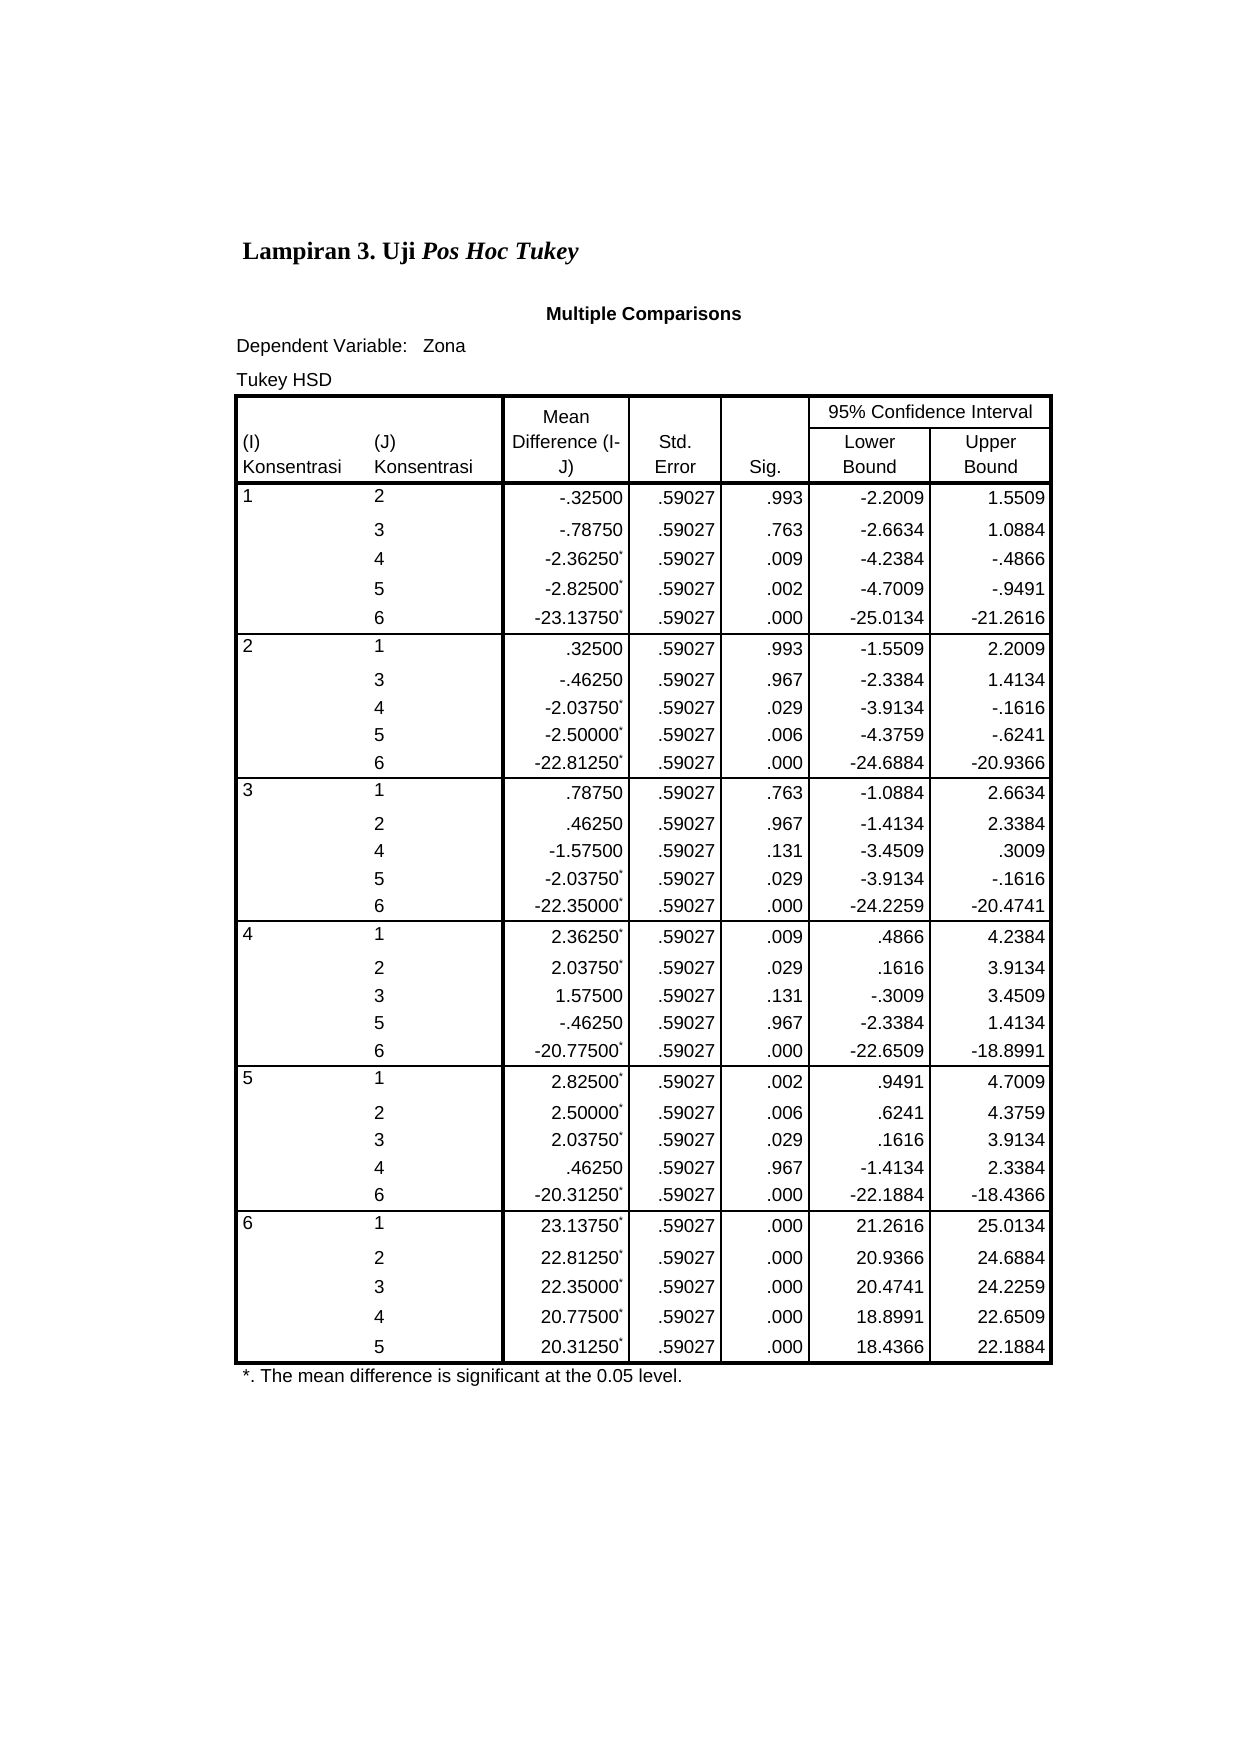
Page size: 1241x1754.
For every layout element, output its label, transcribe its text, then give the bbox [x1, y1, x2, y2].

table_cell 1 [368, 779, 501, 810]
table_cell 4.2384 [931, 922, 1049, 955]
table_cell 5 [368, 573, 501, 603]
table_cell 2.2009 [931, 635, 1049, 667]
table_cell -2.3384 [810, 667, 929, 695]
table_cell 3 [238, 779, 368, 920]
table_cell -1.57500 [505, 838, 628, 865]
table_cell 3.9134 [931, 1127, 1049, 1154]
table_cell *. The mean difference is significant at the 0.05 level. [236, 1365, 1051, 1394]
table_cell .46250 [505, 1155, 628, 1182]
table_cell 2.03750* [505, 955, 628, 982]
table_cell 3 [368, 514, 501, 544]
table_cell 3 [368, 1272, 501, 1302]
table_cell .000 [722, 1272, 808, 1302]
table_cell -20.9366 [931, 750, 1049, 777]
table_cell 1 [368, 1067, 501, 1099]
table_cell 2 [368, 955, 501, 982]
table_cell 1.5509 [931, 485, 1049, 514]
table_cell .006 [722, 722, 808, 750]
table_cell 20.31250* [505, 1331, 628, 1361]
table_cell .59027 [630, 1155, 720, 1182]
table_cell .967 [722, 1010, 808, 1037]
table_cell .78750 [505, 779, 628, 810]
table_cell 4 [238, 922, 368, 1065]
table_cell .000 [722, 603, 808, 632]
table_cell Upper Bound [931, 429, 1049, 481]
table_cell 25.0134 [931, 1212, 1049, 1243]
table_cell .9491 [810, 1067, 929, 1099]
table_cell -.46250 [505, 667, 628, 695]
table_cell .59027 [630, 544, 720, 573]
table_cell .59027 [630, 667, 720, 695]
table_cell .59027 [630, 695, 720, 722]
table_cell 4 [368, 1302, 501, 1331]
table_cell .59027 [630, 1038, 720, 1065]
table_cell 1.0884 [931, 514, 1049, 544]
table_cell .4866 [810, 922, 929, 955]
table_cell .967 [722, 1155, 808, 1182]
table_cell Sig. [722, 398, 808, 481]
table_cell -2.36250* [505, 544, 628, 573]
table_cell -1.0884 [810, 779, 929, 810]
table_cell .32500 [505, 635, 628, 667]
table_cell -25.0134 [810, 603, 929, 632]
table_cell 5 [368, 865, 501, 893]
table_cell 4.3759 [931, 1100, 1049, 1127]
table_cell Dependent Variable: Zona [236, 328, 1051, 361]
table_cell -20.4741 [931, 893, 1049, 920]
table_cell .967 [722, 667, 808, 695]
table_cell .59027 [630, 1331, 720, 1361]
table_cell .1616 [810, 1127, 929, 1154]
table_cell .59027 [630, 1212, 720, 1243]
table_cell .59027 [630, 750, 720, 777]
table_cell 95% Confidence Interval [810, 398, 1049, 427]
table_cell .59027 [630, 1243, 720, 1272]
table_cell -22.81250* [505, 750, 628, 777]
table_cell -2.03750* [505, 865, 628, 893]
table_cell 5 [368, 1331, 501, 1361]
table_cell Mean Difference (I-J) [505, 398, 628, 481]
table_cell .59027 [630, 983, 720, 1010]
table_cell .59027 [630, 1010, 720, 1037]
table_cell -2.50000* [505, 722, 628, 750]
table_header Lampiran 3. Uji Pos Hoc Tukey Multiple Comparisons [236, 236, 1051, 328]
table_cell 22.1884 [931, 1331, 1049, 1361]
table_cell -.32500 [505, 485, 628, 514]
table_cell .59027 [630, 1127, 720, 1154]
table_cell 6 [368, 603, 501, 632]
table_cell .59027 [630, 485, 720, 514]
table_cell -22.1884 [810, 1182, 929, 1209]
table_cell 2.3384 [931, 1155, 1049, 1182]
table_cell .763 [722, 779, 808, 810]
table_cell -2.03750* [505, 695, 628, 722]
table_cell .59027 [630, 635, 720, 667]
table_cell .59027 [630, 810, 720, 838]
table_cell 20.77500* [505, 1302, 628, 1331]
table_cell -22.6509 [810, 1038, 929, 1065]
table_cell .59027 [630, 1100, 720, 1127]
table_cell 2.6634 [931, 779, 1049, 810]
table_cell -3.9134 [810, 695, 929, 722]
table_cell -24.2259 [810, 893, 929, 920]
table_cell 22.6509 [931, 1302, 1049, 1331]
table_cell -20.77500* [505, 1038, 628, 1065]
table_cell -4.2384 [810, 544, 929, 573]
table_cell -.3009 [810, 983, 929, 1010]
table_cell .029 [722, 865, 808, 893]
table_cell .029 [722, 1127, 808, 1154]
table_cell -2.2009 [810, 485, 929, 514]
table_cell -1.5509 [810, 635, 929, 667]
table_cell 6 [368, 750, 501, 777]
table_cell .029 [722, 955, 808, 982]
table_cell .131 [722, 983, 808, 1010]
table_cell -23.13750* [505, 603, 628, 632]
table_cell Std. Error [630, 398, 720, 481]
table_cell -24.6884 [810, 750, 929, 777]
table_cell .6241 [810, 1100, 929, 1127]
table_cell 2.50000* [505, 1100, 628, 1127]
table_cell -1.4134 [810, 810, 929, 838]
table_cell 4 [368, 838, 501, 865]
table_cell .967 [722, 810, 808, 838]
table_cell -2.6634 [810, 514, 929, 544]
table_cell .993 [722, 635, 808, 667]
table_cell 1 [368, 1212, 501, 1243]
table_cell .59027 [630, 1067, 720, 1099]
table_cell 2 [368, 485, 501, 514]
table_cell Lower Bound [810, 429, 929, 481]
table_cell -3.9134 [810, 865, 929, 893]
table_cell .3009 [931, 838, 1049, 865]
table_cell .000 [722, 750, 808, 777]
table_cell (J) Konsentrasi [368, 398, 501, 481]
table_cell 18.8991 [810, 1302, 929, 1331]
table_cell 2.36250* [505, 922, 628, 955]
table_cell 2 [368, 1100, 501, 1127]
table_cell 3.9134 [931, 955, 1049, 982]
table_cell .009 [722, 922, 808, 955]
table_cell .029 [722, 695, 808, 722]
table_cell 20.9366 [810, 1243, 929, 1272]
table_cell 5 [368, 722, 501, 750]
table_cell 5 [238, 1067, 368, 1209]
table_cell 2.03750* [505, 1127, 628, 1154]
table_cell 18.4366 [810, 1331, 929, 1361]
table_cell .1616 [810, 955, 929, 982]
table_cell 1.4134 [931, 667, 1049, 695]
table_cell 20.4741 [810, 1272, 929, 1302]
table_cell 1 [368, 922, 501, 955]
table_cell 22.35000* [505, 1272, 628, 1302]
table_cell 3 [368, 983, 501, 1010]
table_cell 23.13750* [505, 1212, 628, 1243]
table_cell .59027 [630, 838, 720, 865]
table_cell 2 [368, 1243, 501, 1272]
table_cell .131 [722, 838, 808, 865]
table_cell 1 [368, 635, 501, 667]
table_cell .59027 [630, 1302, 720, 1331]
table_cell -3.4509 [810, 838, 929, 865]
table_cell 2 [238, 635, 368, 777]
table_cell 4 [368, 695, 501, 722]
table_cell .000 [722, 1212, 808, 1243]
table_cell .59027 [630, 893, 720, 920]
table_cell .009 [722, 544, 808, 573]
table_cell .59027 [630, 722, 720, 750]
table_cell -22.35000* [505, 893, 628, 920]
table_cell 2.3384 [931, 810, 1049, 838]
table_cell 6 [368, 1038, 501, 1065]
table_cell .000 [722, 1302, 808, 1331]
table_cell (I) Konsentrasi [238, 398, 368, 481]
table_cell -4.7009 [810, 573, 929, 603]
table_cell .59027 [630, 603, 720, 632]
table_cell .006 [722, 1100, 808, 1127]
table_cell .59027 [630, 573, 720, 603]
table_cell 24.6884 [931, 1243, 1049, 1272]
table_cell -.9491 [931, 573, 1049, 603]
table_cell 4.7009 [931, 1067, 1049, 1099]
table_cell -2.82500* [505, 573, 628, 603]
table_cell .000 [722, 1038, 808, 1065]
table_cell .763 [722, 514, 808, 544]
table_cell -.1616 [931, 865, 1049, 893]
table_cell .59027 [630, 922, 720, 955]
table_cell -18.8991 [931, 1038, 1049, 1065]
table_cell .993 [722, 485, 808, 514]
table_cell 24.2259 [931, 1272, 1049, 1302]
table_cell 3 [368, 1127, 501, 1154]
table_cell 6 [238, 1212, 368, 1361]
table_cell 4 [368, 544, 501, 573]
table_cell -.46250 [505, 1010, 628, 1037]
table_cell .46250 [505, 810, 628, 838]
table_cell -21.2616 [931, 603, 1049, 632]
table_cell -4.3759 [810, 722, 929, 750]
table_cell 6 [368, 1182, 501, 1209]
table_cell .59027 [630, 514, 720, 544]
table_cell -1.4134 [810, 1155, 929, 1182]
table_cell -18.4366 [931, 1182, 1049, 1209]
table_cell 1.4134 [931, 1010, 1049, 1037]
table_cell -.1616 [931, 695, 1049, 722]
table_cell Tukey HSD [236, 361, 1051, 394]
table_cell .59027 [630, 865, 720, 893]
table_cell 1.57500 [505, 983, 628, 1010]
table_cell -.78750 [505, 514, 628, 544]
table_cell 1 [238, 485, 368, 632]
table_cell 2.82500* [505, 1067, 628, 1099]
table_cell .000 [722, 1331, 808, 1361]
table_cell -.6241 [931, 722, 1049, 750]
table_cell .59027 [630, 1182, 720, 1209]
table_cell .000 [722, 1243, 808, 1272]
table_cell 21.2616 [810, 1212, 929, 1243]
table_cell .002 [722, 573, 808, 603]
table_cell -20.31250* [505, 1182, 628, 1209]
table_cell .59027 [630, 779, 720, 810]
table_cell .000 [722, 1182, 808, 1209]
table_cell .59027 [630, 1272, 720, 1302]
table_cell .000 [722, 893, 808, 920]
table_cell 6 [368, 893, 501, 920]
table_cell 22.81250* [505, 1243, 628, 1272]
table_cell .002 [722, 1067, 808, 1099]
table_cell 3 [368, 667, 501, 695]
table_cell 5 [368, 1010, 501, 1037]
table_cell 2 [368, 810, 501, 838]
table_cell 4 [368, 1155, 501, 1182]
table_cell -2.3384 [810, 1010, 929, 1037]
table_cell 3.4509 [931, 983, 1049, 1010]
table_cell -.4866 [931, 544, 1049, 573]
table_cell .59027 [630, 955, 720, 982]
